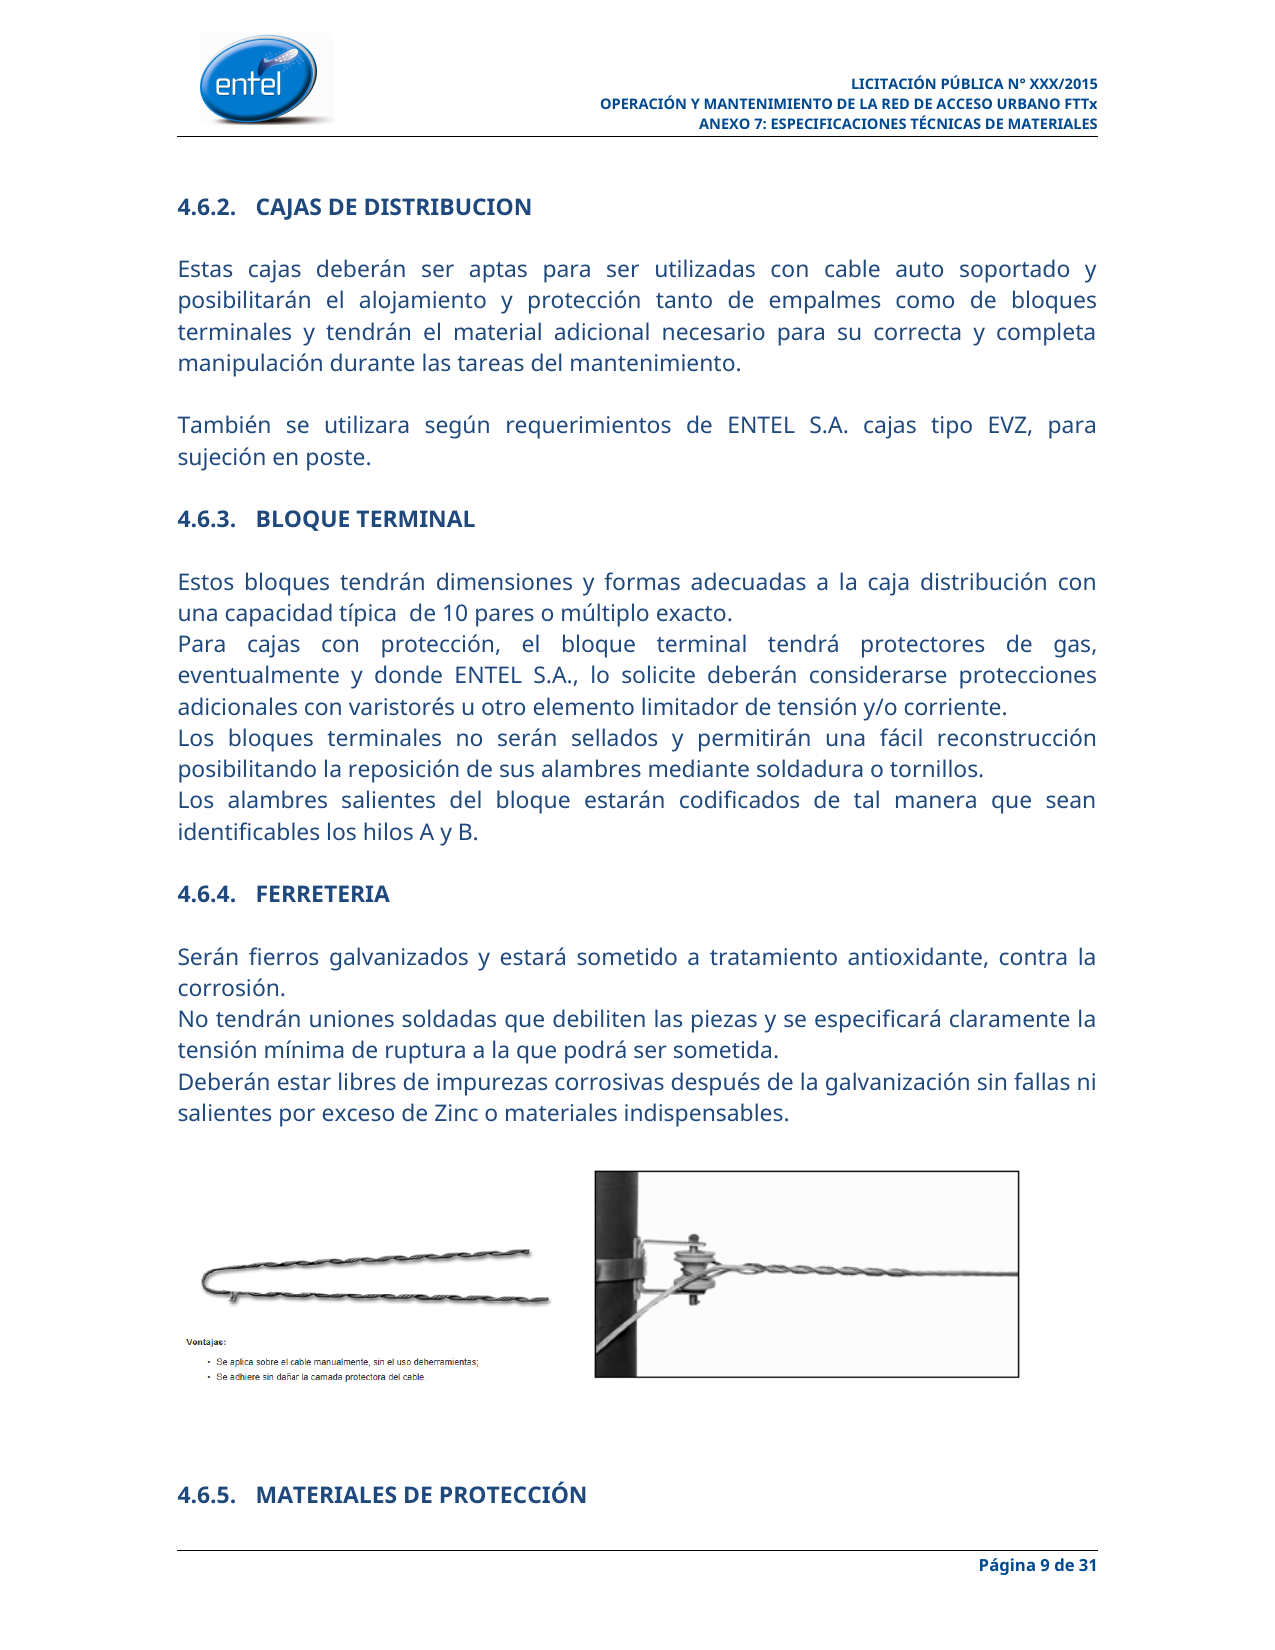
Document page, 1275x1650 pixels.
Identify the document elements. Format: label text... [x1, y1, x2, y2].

text Los bloques terminales no serán sellados y permitirán una fácil reconstrucción posibilitando la reposición de sus alambres mediante soldadura o tornillos. [177, 722, 1098, 784]
text Estas cajas deberán ser aptas para ser utilizadas con cable auto soportado y posibilitarán el alojamiento y protección tanto de empalmes como de bloques terminales y tendrán el material adicional necesario para su correcta y completa manipulación durante las tareas del mantenimiento. [177, 253, 1098, 378]
picture [177, 1159, 1026, 1386]
text También se utilizara según requerimientos de ENTEL S.A. cajas tipo EVZ, para sujeción en poste. [177, 409, 1098, 472]
list CAJAS DE DISTRIBUCION [177, 191, 1098, 222]
list BLOQUE TERMINAL [177, 503, 1098, 534]
text Serán fierros galvanizados y estará sometido a tratamiento antioxidante, contra la corrosión. [177, 941, 1098, 1003]
text No tendrán uniones soldadas que debiliten las piezas y se especificará claramente la tensión mínima de ruptura a la que podrá ser sometida. [177, 1003, 1098, 1066]
text Estos bloques tendrán dimensiones y formas adecuadas a la caja distribución con una capacidad típica de 10 pares o múltiplo exacto. [177, 566, 1098, 628]
picture [199, 33, 335, 125]
list MATERIALES DE PROTECCIÓN [177, 1479, 1098, 1511]
list FERRETERIA [177, 878, 1098, 909]
text Los alambres salientes del bloque estarán codificados de tal manera que sean identificables los hilos A y B. [177, 784, 1098, 847]
text Deberán estar libres de impurezas corrosivas después de la galvanización sin fallas ni salientes por exceso de Zinc o materiales indispensables. [177, 1066, 1098, 1128]
text Para cajas con protección, el bloque terminal tendrá protectores de gas, eventualmente y donde ENTEL S.A., lo solicite deberán considerarse protecciones adicionales con varistorés u otro elemento limitador de tensión y/o corriente. [177, 628, 1098, 722]
